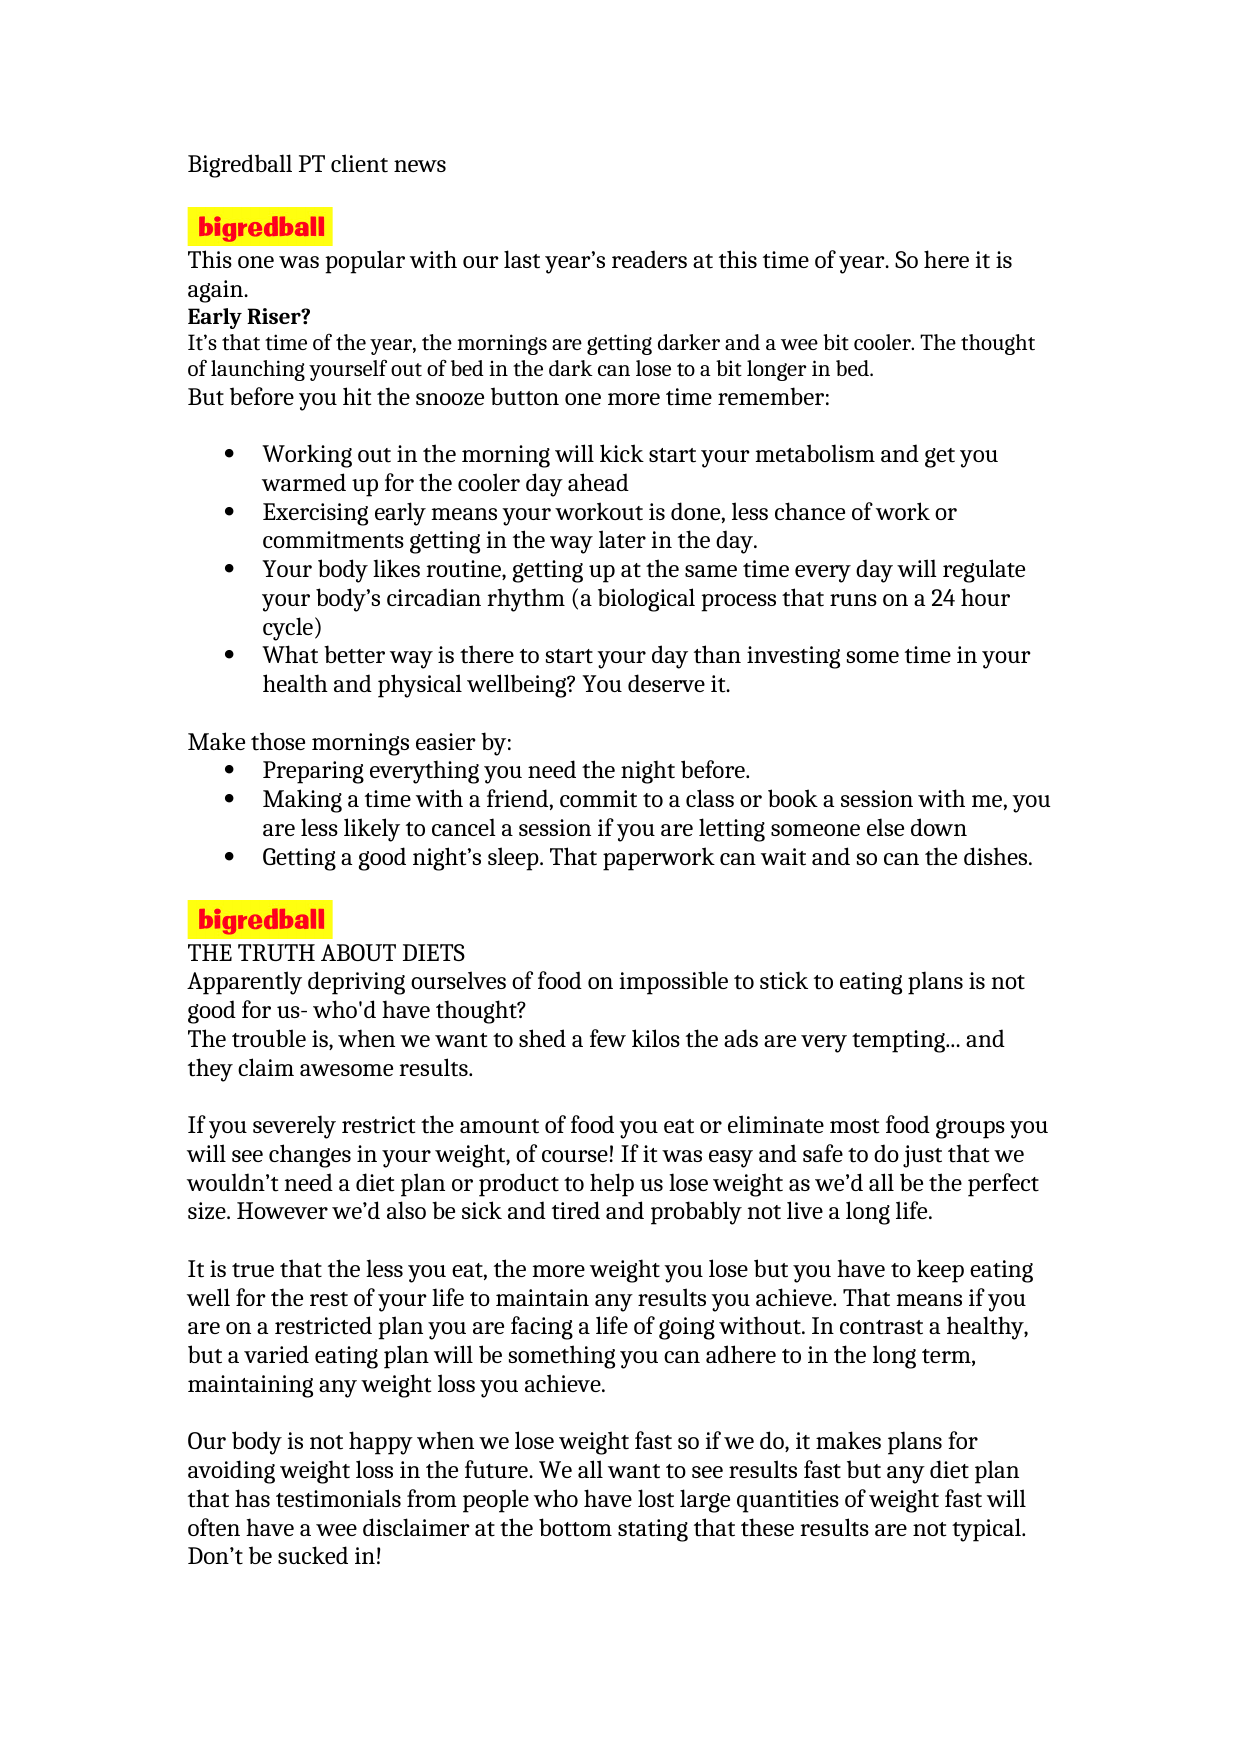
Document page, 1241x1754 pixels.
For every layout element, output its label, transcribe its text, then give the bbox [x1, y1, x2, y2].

text THE TRUTH ABOUT DIETS [187, 938, 1053, 967]
list What better way is there to start your day than investing some time in your health and physical wellbeing? You deserve it. [225, 641, 1053, 699]
text But before you hit the snooze button one more time remember: [187, 382, 1053, 411]
list Getting a good night’s sleep. That paperwork can wait and so can the dishes. [225, 842, 1053, 871]
text It’s that time of the year, the mornings are getting darker and a wee bit cooler. The thought of launching yourself out of bed in the dark can lose to a bit longer in bed. [187, 330, 1053, 382]
text Make those mornings easier by: [187, 727, 1053, 756]
text The trouble is, when we want to shed a few kilos the ads are very tempting... and they claim awesome results. [187, 1025, 1053, 1082]
list Making a time with a friend, commit to a class or book a session with me, you are less likely to cancel a session if you are letting someone else down [225, 785, 1053, 842]
text Our body is not happy when we lose weight fast so if we do, it makes plans for avoiding weight loss in the future. We all want to see results fast but any diet plan that has testimonials from people who have lost large quantities of weight fast will often have a wee disclaimer at the bottom stating that these results are not typical. Don’t be sucked in! [187, 1427, 1053, 1571]
picture [187, 900, 333, 939]
text This one was popular with our last year’s readers at this time of year. So here it is again. [187, 246, 1053, 303]
list Exercising early means your workout is done, less chance of work or commitments getting in the way later in the day. [225, 497, 1053, 555]
text It is true that the less you eat, the more weight you lose but you have to keep eating well for the rest of your life to maintain any results you achieve. That means if you are on a restricted plan you are facing a life of going without. In contrast a healthy, but a varied eating plan will be something you can adhere to in the long term, maintaining any weight loss you achieve. [187, 1255, 1053, 1398]
text Early Riser? [187, 303, 1053, 330]
list Working out in the morning will kick start your metabolism and get you warmed up for the cooler day ahead [225, 440, 1053, 497]
text Bigredball PT client news [187, 150, 1053, 179]
text Apparently depriving ourselves of food on impossible to stick to eating plans is not good for us- who'd have thought? [187, 967, 1053, 1025]
list Preparing everything you need the night before. [225, 756, 1053, 785]
text If you severely restrict the amount of food you eat or eliminate most food groups you will see changes in your weight, of course! If it was easy and safe to do just that we wouldn’t need a diet plan or product to help us lose weight as we’d all be the perfect size. However we’d also be sick and tired and probably not live a long life. [187, 1111, 1053, 1226]
list Your body likes routine, getting up at the same time every day will regulate your body’s circadian rhythm (a biological process that runs on a 24 hour cycle) [225, 555, 1053, 641]
picture [187, 207, 333, 246]
